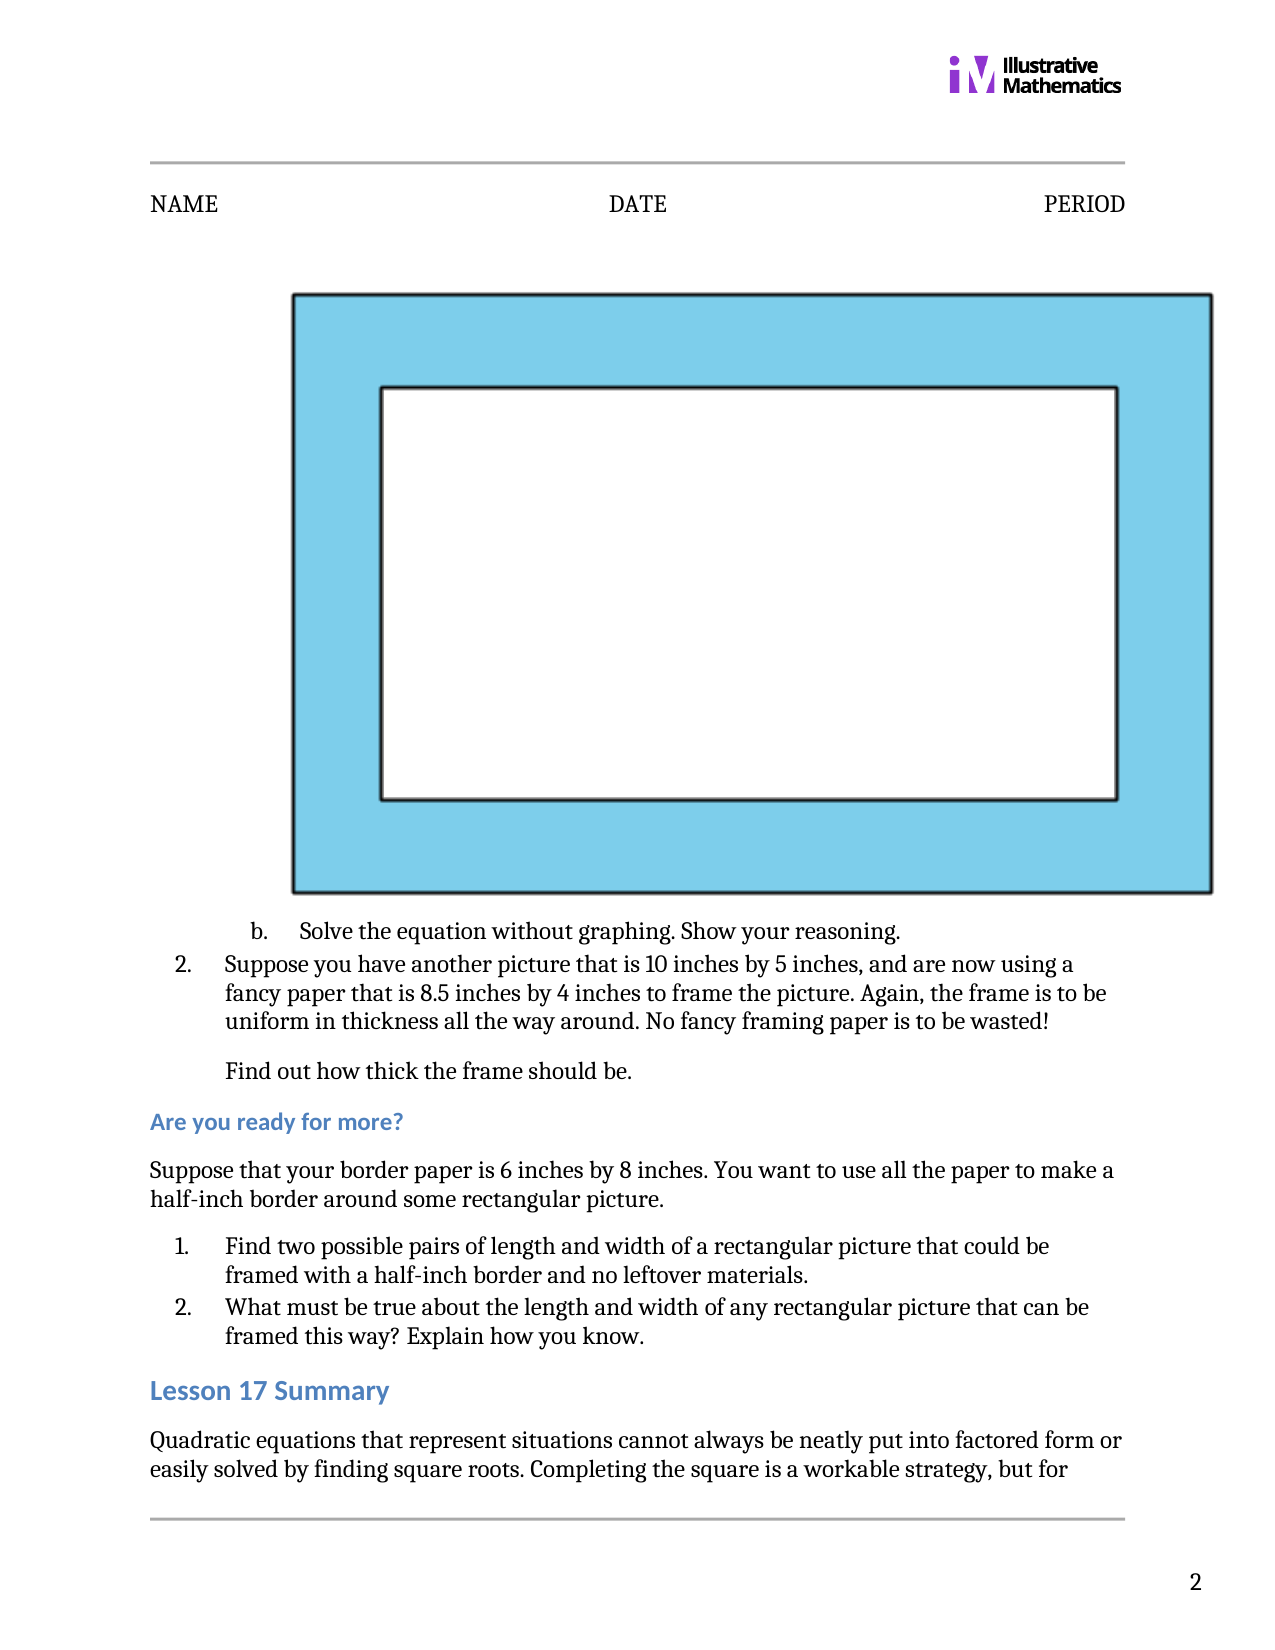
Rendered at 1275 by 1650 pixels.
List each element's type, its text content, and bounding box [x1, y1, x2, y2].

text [150, 1426, 1125, 1483]
subtitle Lesson 17 Summary [150, 1372, 1125, 1407]
list Find out how thick the frame should be. [175, 1057, 1125, 1086]
subtitle Are you ready for more? [150, 1106, 1125, 1137]
picture [268, 276, 1244, 914]
picture [949, 55, 1121, 93]
list Solve the equation without graphing. Show your reasoning. [250, 917, 1125, 946]
list Suppose you have another picture that is 10 inches by 5 inches, and are now using a fancy paper that is 8.5 inches by 4 inches to frame the picture. Again, the frame is to be uniform in thickness all the way around. No fancy framing paper is to be wasted! [175, 950, 1125, 1036]
text Suppose that your border paper is 6 inches by 8 inches. You want to use all the paper to make a half-inch border around some rectangular picture. [150, 1156, 1125, 1213]
list What must be true about the length and width of any rectangular picture that can be framed this way? Explain how you know. [175, 1293, 1125, 1351]
list Find two possible pairs of length and width of a rectangular picture that could be framed with a half-inch border and no leftover materials. [175, 1232, 1125, 1289]
